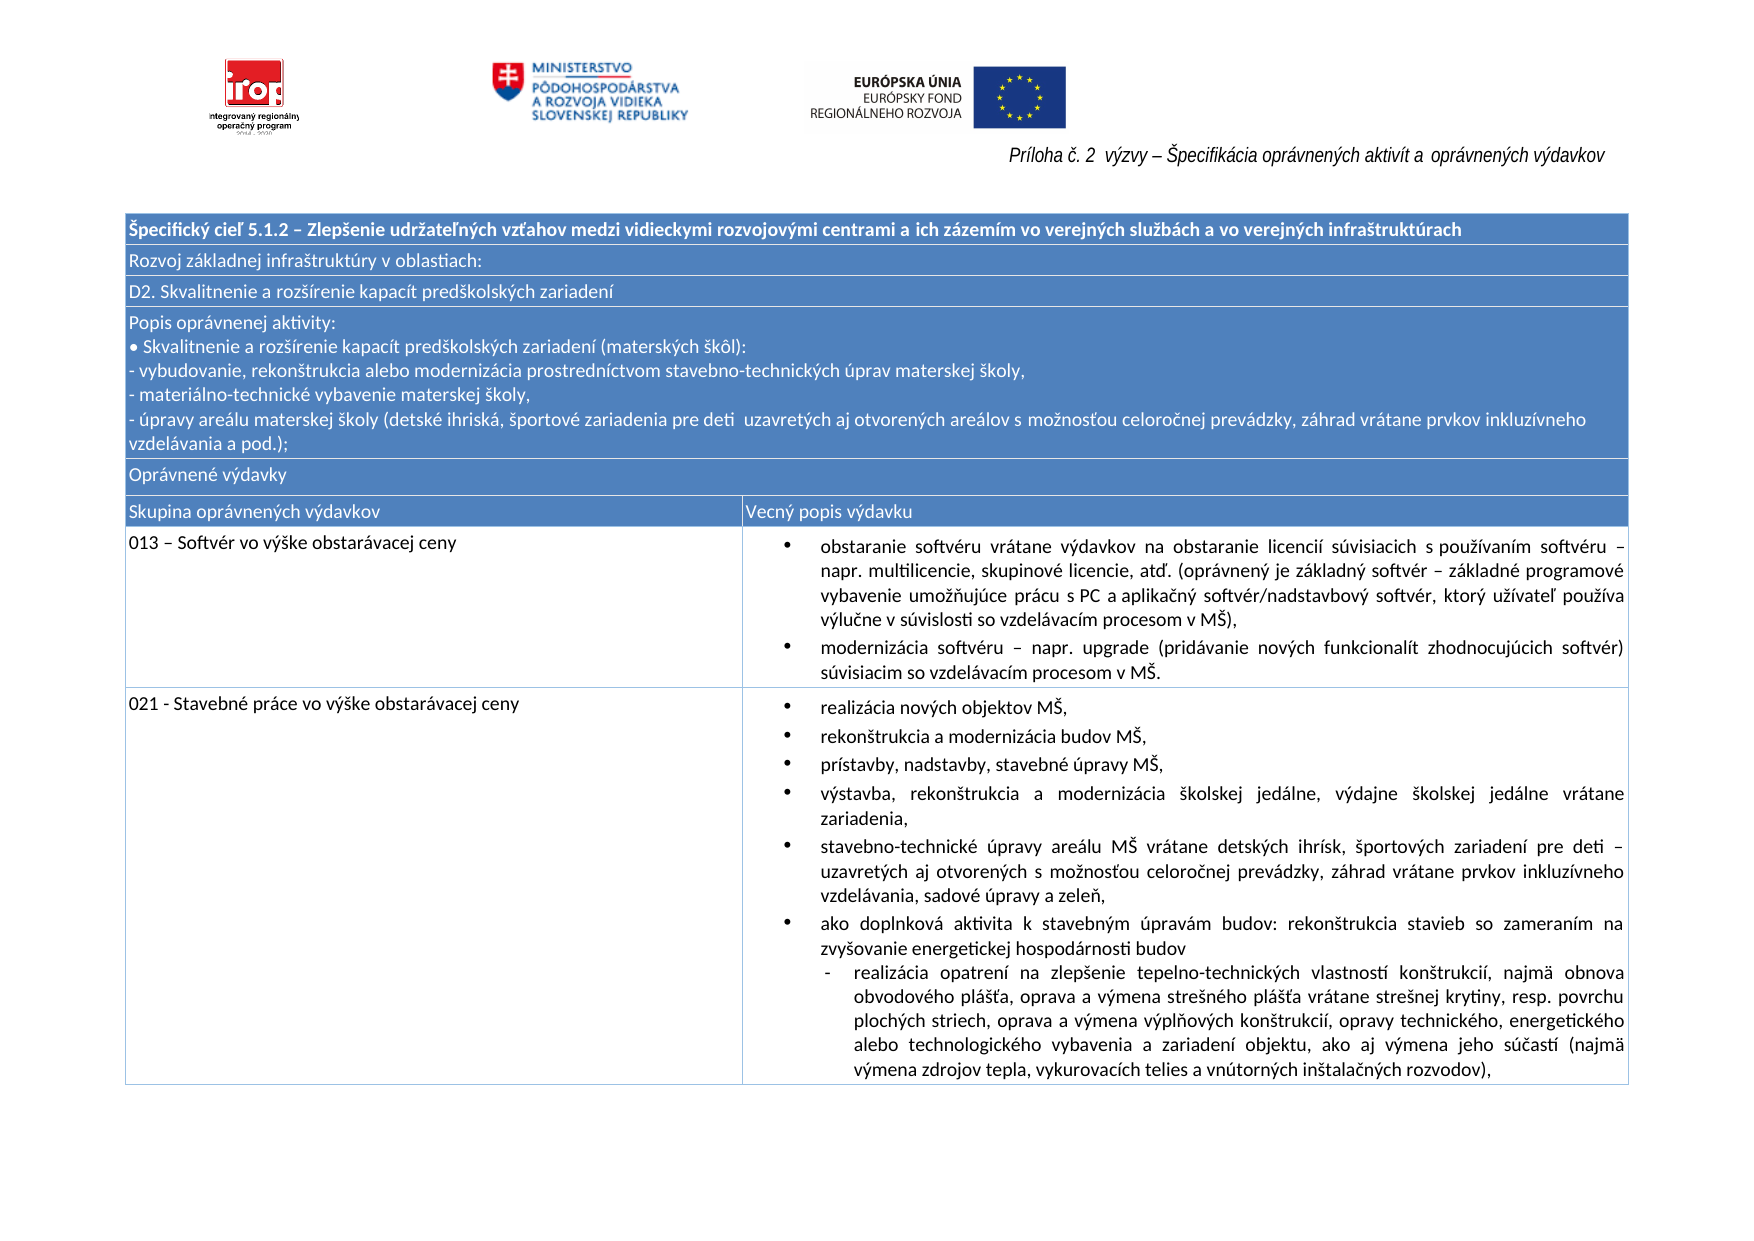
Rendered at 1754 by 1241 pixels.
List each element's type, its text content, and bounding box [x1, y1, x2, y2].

picture [208, 58, 299, 134]
picture [803, 61, 1069, 133]
table_cell Oprávnené výdavky [126, 459, 1628, 495]
table_cell Popis oprávnenej aktivity: • Skvalitnenie a rozšírenie kapacít predškolských zariadení (materských škôl): - vybudovanie, rekonštrukcia alebo modernizácia prostredníctvom stavebno-technických úprav materskej školy, - materiálno-technické vybavenie materskej školy, - úpravy areálu materskej školy (detské ihriská, športové zariadenia pre deti uzavretých aj otvorených areálov s možnosťou celoročnej prevádzky, záhrad vrátane prvkov inkluzívneho vzdelávania a pod.); [126, 307, 1628, 458]
table_cell 021 - Stavebné práce vo výške obstarávacej ceny [126, 688, 742, 1084]
table_header Špecifický cieľ 5.1.2 – Zlepšenie udržateľných vzťahov medzi vidieckymi rozvojovými centrami a ich zázemím vo verejných službách a vo verejných infraštruktúrach [126, 214, 1628, 244]
table_cell D2. Skvalitnenie a rozšírenie kapacít predškolských zariadení [126, 276, 1628, 306]
picture [482, 0, 699, 199]
table_cell Skupina oprávnených výdavkov [126, 496, 742, 526]
table_cell realizácia nových objektov MŠ, rekonštrukcia a modernizácia budov MŠ, prístavby, nadstavby, stavebné úpravy MŠ, výstavba, rekonštrukcia a modernizácia školskej jedálne, výdajne školskej jedálne vrátane zariadenia, stavebno-technické úpravy areálu MŠ vrátane detských ihrísk, športových zariadení pre deti – uzavretých aj otvorených s možnosťou celoročnej prevádzky, záhrad vrátane prvkov inkluzívneho vzdelávania, sadové úpravy a zeleň, ako doplnková aktivita k stavebným úpravám budov: rekonštrukcia stavieb so zameraním na zvyšovanie energetickej hospodárnosti budov realizácia opatrení na zlepšenie tepelno-technických vlastností konštrukcií, najmä obnova obvodového plášťa, oprava a výmena strešného plášťa vrátane strešnej krytiny, resp. povrchu plochých striech, oprava a výmena výplňových konštrukcií, opravy technického, energetického alebo technologického vybavenia a zariadení objektu, ako aj výmena jeho súčastí (najmä výmena zdrojov tepla, vykurovacích telies a vnútorných inštalačných rozvodov), [743, 688, 1628, 1084]
table_cell Rozvoj základnej infraštruktúry v oblastiach: [126, 245, 1628, 275]
table_cell 013 – Softvér vo výške obstarávacej ceny [126, 527, 742, 687]
table_cell obstaranie softvéru vrátane výdavkov na obstaranie licencií súvisiacich s používaním softvéru – napr. multilicencie, skupinové licencie, atď. (oprávnený je základný softvér – základné programové vybavenie umožňujúce prácu s PC a aplikačný softvér/nadstavbový softvér, ktorý užívateľ používa výlučne v súvislosti so vzdelávacím procesom v MŠ), modernizácia softvéru – napr. upgrade (pridávanie nových funkcionalít zhodnocujúcich softvér) súvisiacim so vzdelávacím procesom v MŠ. [743, 527, 1628, 687]
table_cell Vecný popis výdavku [743, 496, 1628, 526]
